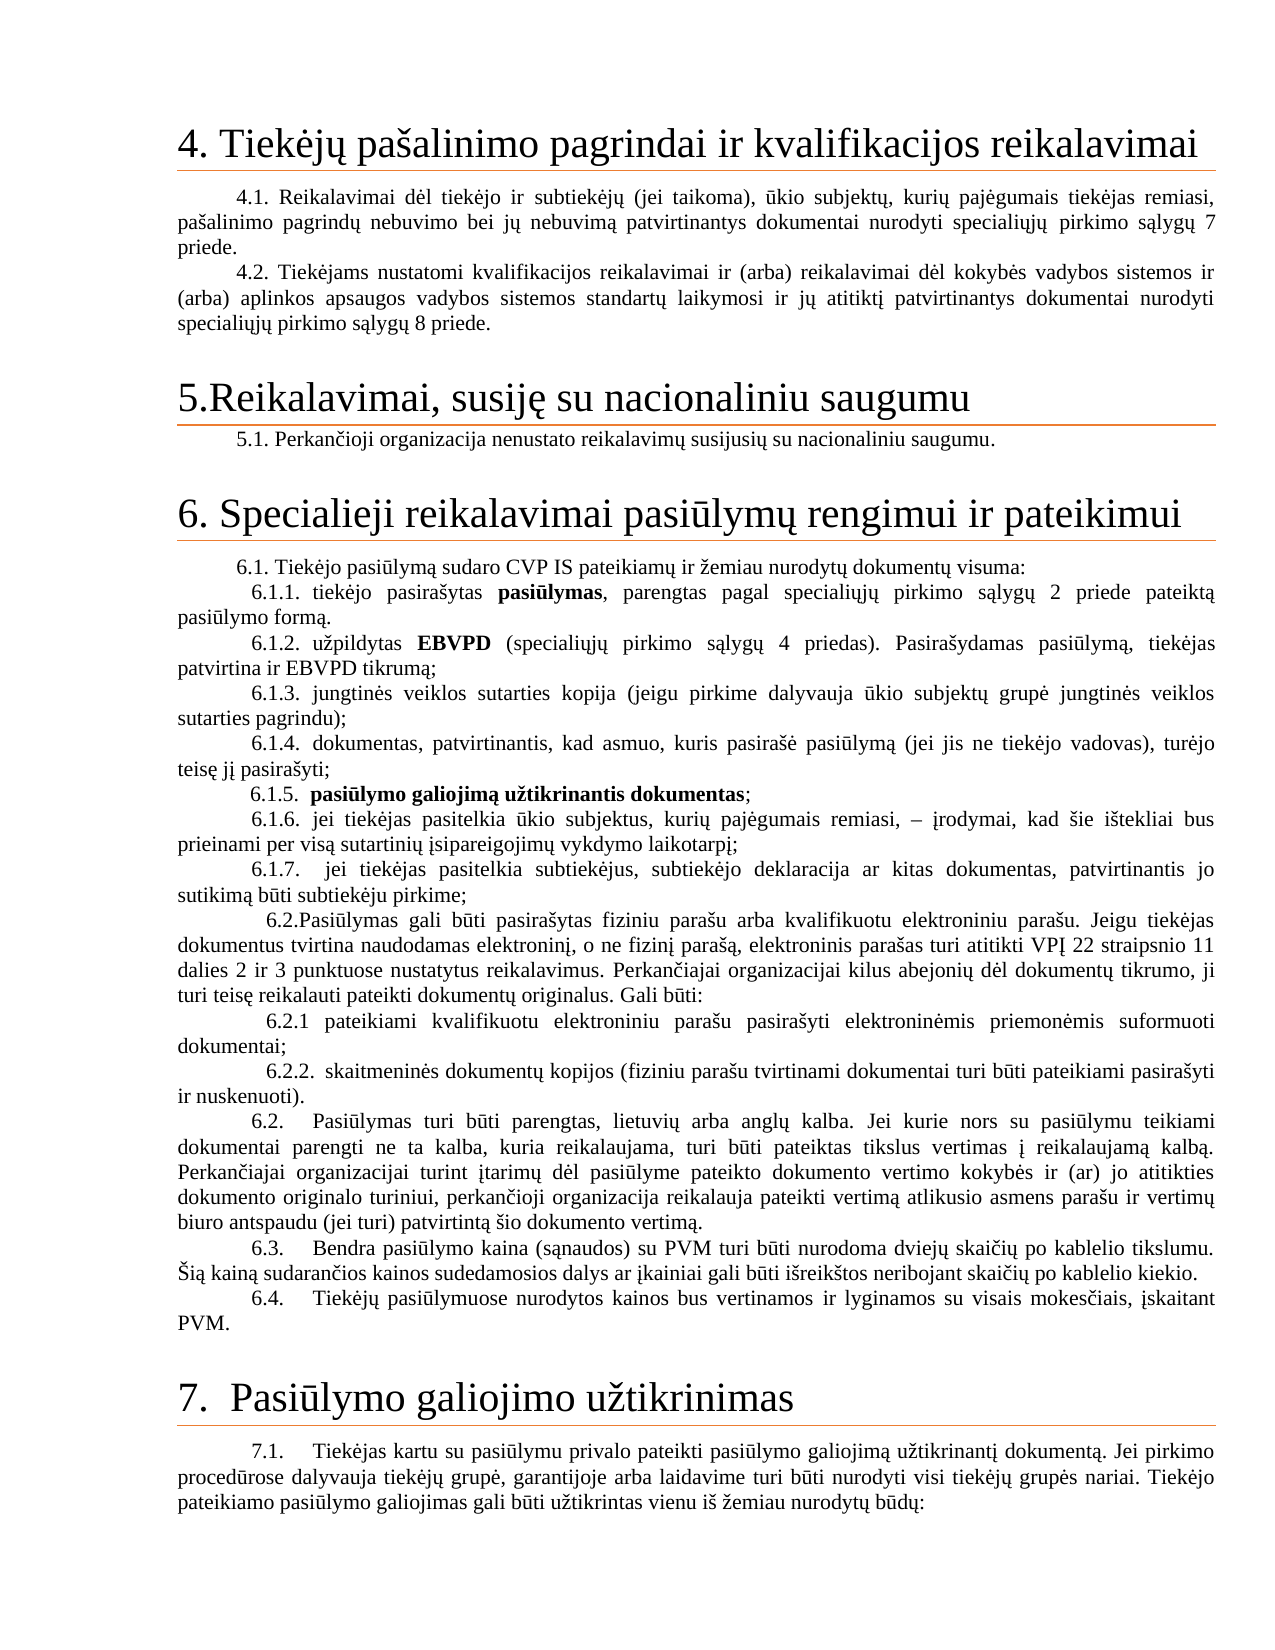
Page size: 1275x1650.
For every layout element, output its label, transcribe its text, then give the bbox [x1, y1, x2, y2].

subtitle 6. Specialieji reikalavimai pasiūlymų rengimui ir pateikimui [177, 488, 1216, 540]
list jungtinės veiklos sutarties kopija (jeigu pirkime dalyvauja ūkio subjektų grupė jungtinės veiklos sutarties pagrindu); [177, 680, 1216, 730]
list Tiekėjų pasiūlymuose nurodytos kainos bus vertinamos ir lyginamos su visais mokesčiais, įskaitant PVM. [177, 1285, 1216, 1335]
list Tiekėjas kartu su pasiūlymu privalo pateikti pasiūlymo galiojimą užtikrinantį dokumentą. Jei pirkimo procedūrose dalyvauja tiekėjų grupė, garantijoje arba laidavime turi būti nurodyti visi tiekėjų grupės nariai. Tiekėjo pateikiamo pasiūlymo galiojimas gali būti užtikrintas vienu iš žemiau nurodytų būdų: [177, 1438, 1216, 1514]
list tiekėjo pasirašytas pasiūlymas, parengtas pagal specialiųjų pirkimo sąlygų 2 priede pateiktą pasiūlymo formą. [177, 579, 1216, 629]
list 4.1. Reikalavimai dėl tiekėjo ir subtiekėjų (jei taikoma), ūkio subjektų, kurių pajėgumais tiekėjas remiasi, pašalinimo pagrindų nebuvimo bei jų nebuvimą patvirtinantys dokumentai nurodyti specialiųjų pirkimo sąlygų 7 priede. [177, 184, 1216, 259]
list jei tiekėjas pasitelkia ūkio subjektus, kurių pajėgumais remiasi, – įrodymai, kad šie ištekliai bus prieinami per visą sutartinių įsipareigojimų vykdymo laikotarpį; [177, 806, 1216, 856]
list Bendra pasiūlymo kaina (sąnaudos) su PVM turi būti nurodoma dviejų skaičių po kablelio tikslumu. Šią kainą sudarančios kainos sudedamosios dalys ar įkainiai gali būti išreikštos neribojant skaičių po kablelio kiekio. [177, 1234, 1216, 1285]
list Pasiūlymas turi būti parengtas, lietuvių arba anglų kalba. Jei kurie nors su pasiūlymu teikiami dokumentai parengti ne ta kalba, kuria reikalaujama, turi būti pateiktas tikslus vertimas į reikalaujamą kalbą. Perkančiajai organizacijai turint įtarimų dėl pasiūlyme pateikto dokumento vertimo kokybės ir (ar) jo atitikties dokumento originalo turiniui, perkančioji organizacija reikalauja pateikti vertimą atlikusio asmens parašu ir vertimų biuro antspaudu (jei turi) patvirtintą šio dokumento vertimą. [177, 1108, 1216, 1234]
list jei tiekėjas pasitelkia subtiekėjus, subtiekėjo deklaracija ar kitas dokumentas, patvirtinantis jo sutikimą būti subtiekėju pirkime; [177, 856, 1216, 907]
list skaitmeninės dokumentų kopijos (fiziniu parašu tvirtinami dokumentai turi būti pateikiami pasirašyti ir nuskenuoti). [177, 1058, 1216, 1108]
text 6.1. Tiekėjo pasiūlymą sudaro CVP IS pateikiamų ir žemiau nurodytų dokumentų visuma: [177, 554, 1216, 579]
list užpildytas EBVPD (specialiųjų pirkimo sąlygų 4 priedas). Pasirašydamas pasiūlymą, tiekėjas patvirtina ir EBVPD tikrumą; [177, 629, 1216, 680]
list 4.2. Tiekėjams nustatomi kvalifikacijos reikalavimai ir (arba) reikalavimai dėl kokybės vadybos sistemos ir (arba) aplinkos apsaugos vadybos sistemos standartų laikymosi ir jų atitiktį patvirtinantys dokumentai nurodyti specialiųjų pirkimo sąlygų 8 priede. [177, 259, 1216, 335]
text 6.2.Pasiūlymas gali būti pasirašytas fiziniu parašu arba kvalifikuotu elektroniniu parašu. Jeigu tiekėjas dokumentus tvirtina naudodamas elektroninį, o ne fizinį parašą, elektroninis parašas turi atitikti VPĮ 22 straipsnio 11 dalies 2 ir 3 punktuose nustatytus reikalavimus. Perkančiajai organizacijai kilus abejonių dėl dokumentų tikrumo, ji turi teisę reikalauti pateikti dokumentų originalus. Gali būti: [177, 907, 1216, 1008]
list 6.2.1 pateikiami kvalifikuotu elektroniniu parašu pasirašyti elektroninėmis priemonėmis suformuoti dokumentai; [177, 1008, 1216, 1058]
subtitle Pasiūlymo galiojimo užtikrinimas [177, 1373, 1216, 1425]
subtitle 5.Reikalavimai, susiję su nacionaliniu saugumu [177, 372, 1216, 424]
subtitle 4. Tiekėjų pašalinimo pagrindai ir kvalifikacijos reikalavimai [177, 118, 1216, 170]
list pasiūlymo galiojimą užtikrinantis dokumentas; [250, 781, 1216, 806]
text 5.1. Perkančioji organizacija nenustato reikalavimų susijusių su nacionaliniu saugumu. [177, 426, 1216, 451]
list dokumentas, patvirtinantis, kad asmuo, kuris pasirašė pasiūlymą (jei jis ne tiekėjo vadovas), turėjo teisę jį pasirašyti; [177, 730, 1216, 781]
